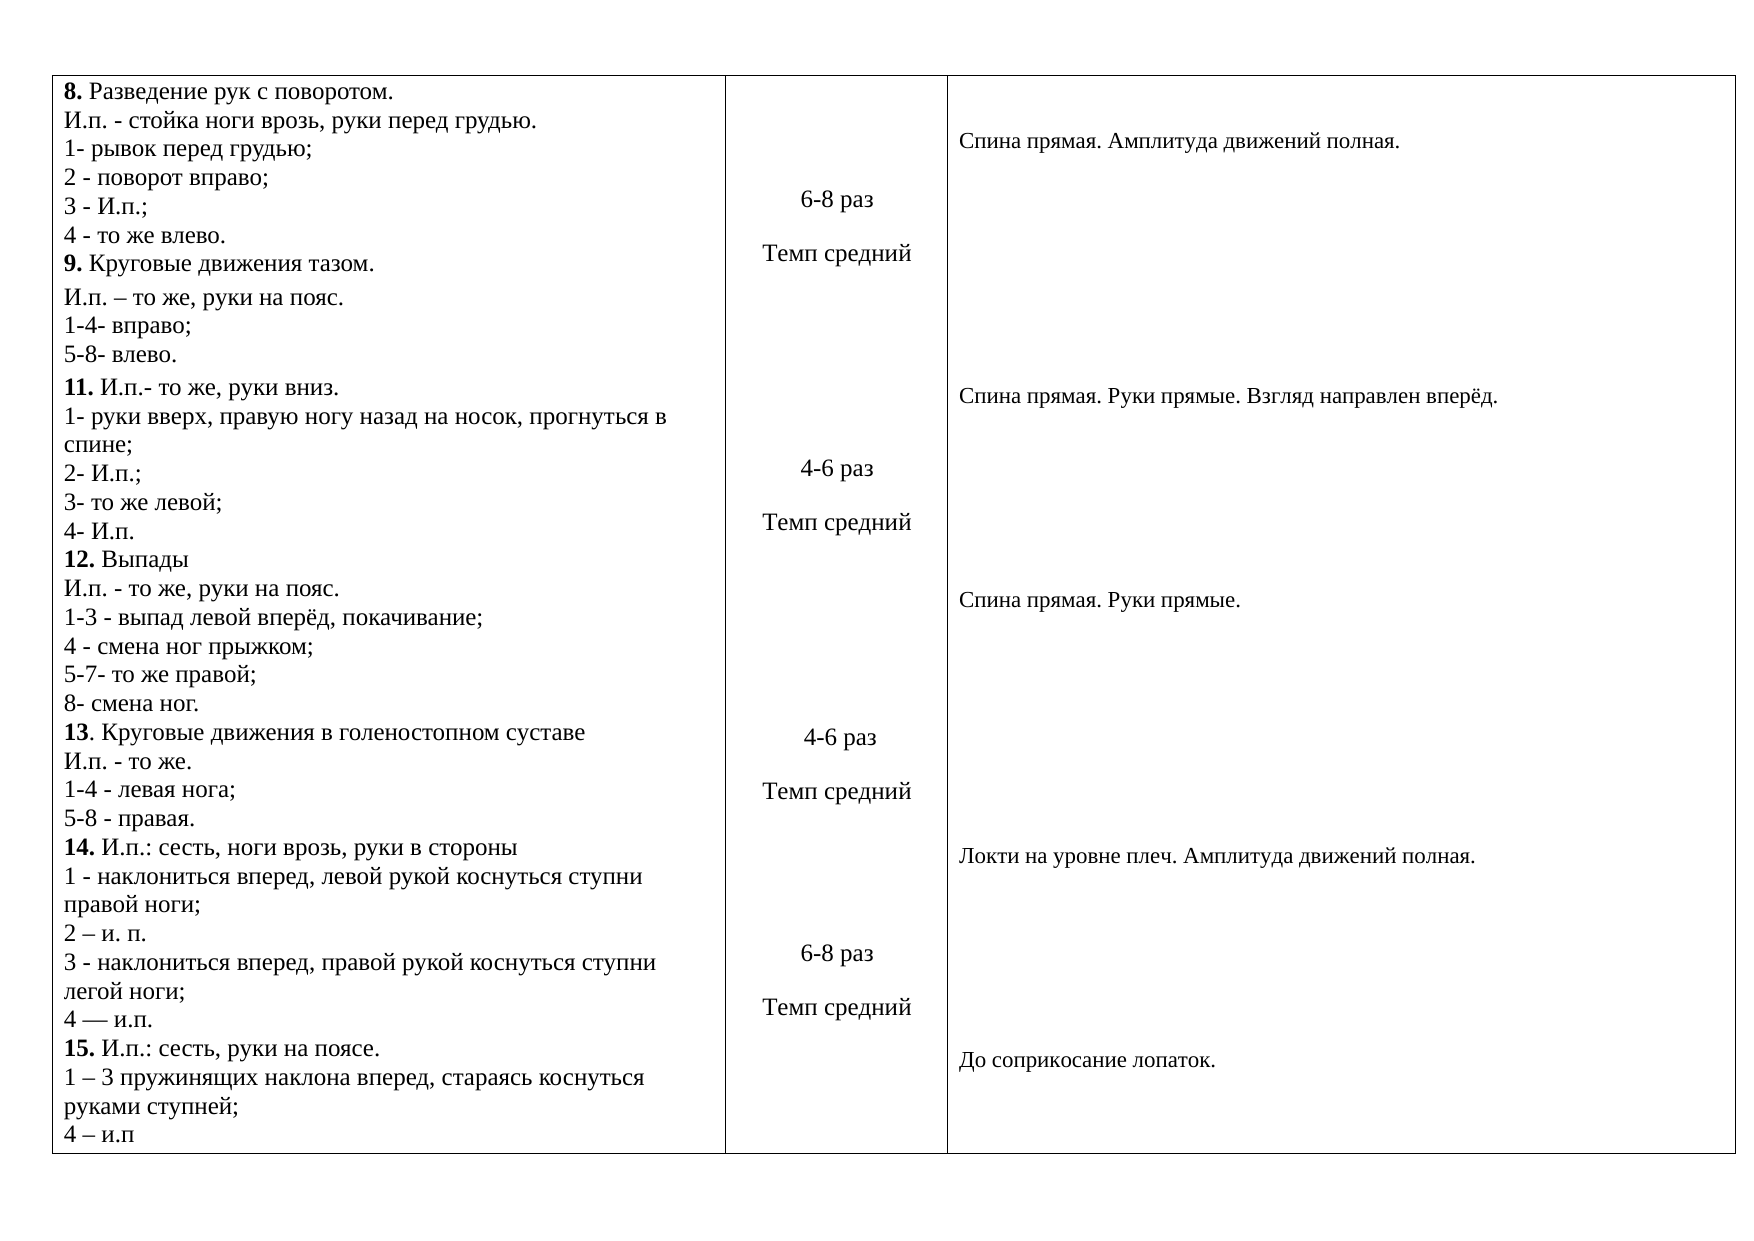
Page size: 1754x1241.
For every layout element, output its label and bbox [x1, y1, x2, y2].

table_cell [948, 76, 1735, 1153]
table_cell [726, 76, 947, 1153]
table_cell [53, 76, 725, 1153]
